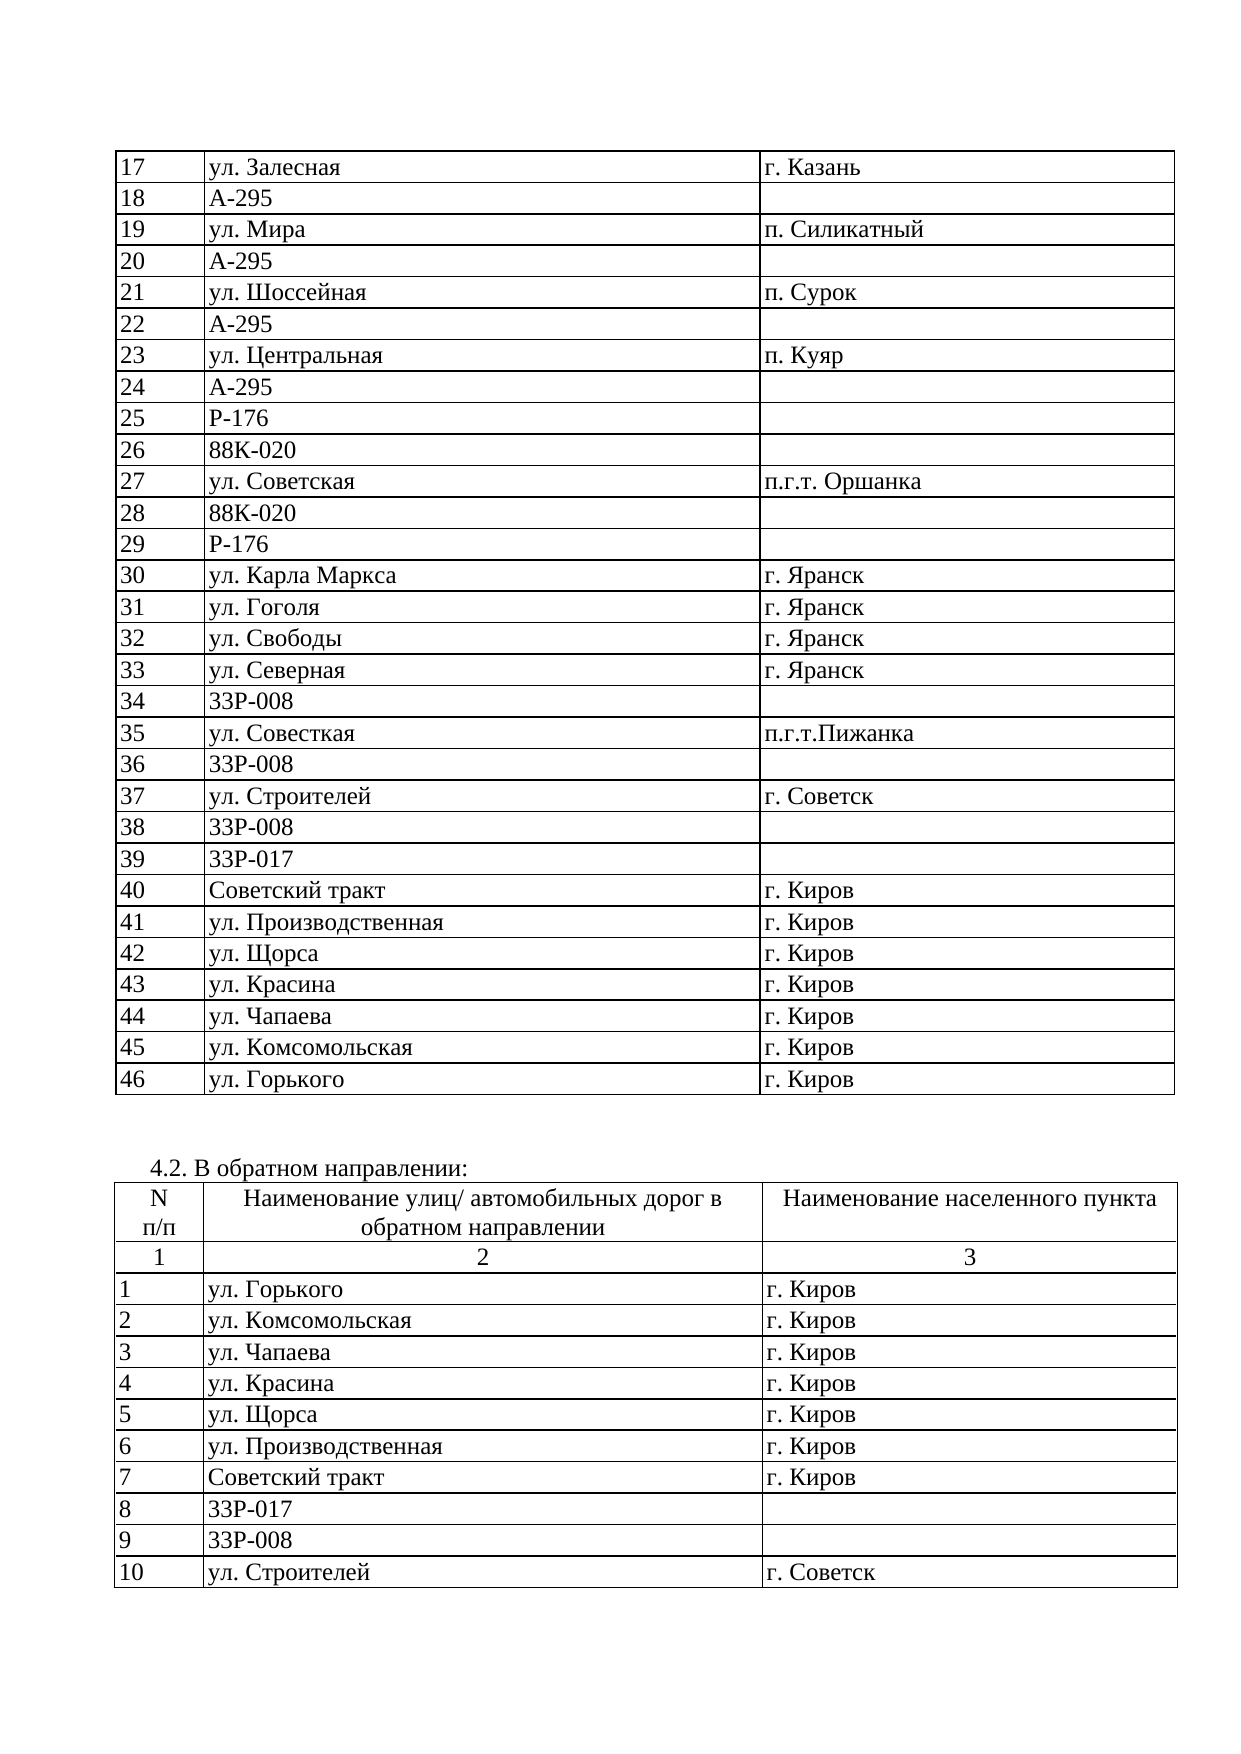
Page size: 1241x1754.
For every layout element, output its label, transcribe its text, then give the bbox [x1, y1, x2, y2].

table_header Наименование населенного пункта [763, 1183, 1177, 1241]
table_cell А-295 [205, 246, 759, 276]
table_cell [761, 749, 1174, 779]
table_cell [761, 498, 1174, 527]
table_cell ул. Чапаева [204, 1337, 762, 1366]
table_header N п/п [115, 1183, 203, 1241]
table_cell г. Яранск [761, 592, 1174, 622]
table_cell 18 [117, 183, 204, 213]
text 4.2. В обратном направлении: [150, 1153, 1090, 1182]
table_cell [761, 844, 1174, 873]
table_cell Р-176 [205, 529, 759, 559]
table_cell [761, 686, 1174, 716]
table_cell 41 [117, 907, 204, 936]
table_cell г. Киров [761, 970, 1174, 999]
table_cell г. Киров [763, 1461, 1177, 1492]
table_cell 30 [117, 561, 204, 590]
table_cell 1 [115, 1242, 203, 1272]
table_cell 9 [115, 1525, 203, 1555]
table_cell 4 [115, 1368, 203, 1398]
table_cell ул. Мира [205, 215, 759, 244]
table_cell 44 [117, 1001, 204, 1031]
table_cell А-295 [205, 372, 759, 402]
table_cell ул. Строителей [205, 781, 759, 811]
table_cell ул. Комсомольская [205, 1032, 759, 1062]
table_cell [763, 1492, 1177, 1524]
table_cell 32 [117, 623, 204, 653]
table_cell п. Силикатный [761, 215, 1174, 244]
table_cell 33 [117, 655, 204, 685]
table_cell 17 [117, 152, 204, 181]
table_cell ул. Производственная [205, 907, 759, 936]
table_cell 43 [117, 970, 204, 999]
table_cell г. Советск [761, 781, 1174, 811]
table_cell 19 [117, 215, 204, 244]
table_cell [761, 403, 1174, 433]
table_cell ул. Свободы [205, 623, 759, 653]
table_cell 33Р-008 [205, 686, 759, 716]
table_cell 33Р-008 [205, 812, 759, 842]
table_cell г. Советск [763, 1555, 1177, 1587]
table_cell 45 [117, 1032, 204, 1062]
table_cell ул. Чапаева [205, 1001, 759, 1031]
table_cell 33Р-008 [205, 749, 759, 779]
table_cell 5 [115, 1399, 203, 1429]
table_cell ул. Карла Маркса [205, 561, 759, 590]
table_cell 40 [117, 875, 204, 905]
table_cell 34 [117, 686, 204, 716]
table_cell ул. Красина [205, 970, 759, 999]
table_cell [761, 309, 1174, 339]
table_cell [761, 183, 1174, 213]
table_cell ул. Производственная [204, 1431, 762, 1461]
table_cell 33Р-017 [205, 844, 759, 873]
table_header Наименование улиц/ автомобильных дорог в обратном направлении [204, 1183, 762, 1241]
table_cell ул. Залесная [205, 152, 759, 181]
table_cell г. Казань [761, 152, 1174, 181]
table_cell 39 [117, 844, 204, 873]
table_cell ул. Красина [204, 1368, 762, 1398]
table_cell ул. Шоссейная [205, 277, 759, 307]
table_cell 33Р-017 [204, 1494, 762, 1524]
table_cell А-295 [205, 183, 759, 213]
table_cell 33Р-008 [204, 1525, 762, 1555]
table_cell 31 [117, 592, 204, 622]
table_cell г. Киров [761, 875, 1174, 905]
table_cell [761, 372, 1174, 402]
table_cell 3 [115, 1336, 203, 1366]
table_cell ул. Северная [205, 655, 759, 685]
table_cell 29 [117, 529, 204, 559]
table_cell [761, 529, 1174, 559]
table_cell 36 [117, 749, 204, 779]
table_cell ул. Советская [205, 466, 759, 496]
table_cell ул. Строителей [204, 1557, 762, 1587]
table_cell ул. Горького [204, 1274, 762, 1303]
table_cell 27 [117, 466, 204, 496]
table_cell 7 [115, 1462, 203, 1492]
table_cell 6 [115, 1430, 203, 1461]
table_cell А-295 [205, 309, 759, 339]
table_cell ул. Гоголя [205, 592, 759, 622]
table_cell 23 [117, 340, 204, 370]
table_cell 21 [117, 277, 204, 307]
table_cell Р-176 [205, 403, 759, 433]
table_cell г. Киров [761, 1064, 1174, 1094]
table_cell п. Сурок [761, 277, 1174, 307]
table_cell г. Киров [761, 938, 1174, 968]
table_cell Советский тракт [205, 875, 759, 905]
table_cell г. Киров [763, 1304, 1177, 1335]
table_cell [761, 812, 1174, 842]
table_cell 20 [117, 246, 204, 276]
table_cell 88К-020 [205, 498, 759, 527]
table_cell [761, 246, 1174, 276]
table_cell ул. Центральная [205, 340, 759, 370]
table_cell г. Киров [763, 1429, 1177, 1461]
table_cell 46 [117, 1064, 204, 1094]
table_cell 28 [117, 498, 204, 527]
table_cell 26 [117, 435, 204, 464]
table_cell 10 [115, 1556, 203, 1587]
table_cell п.г.т.Пижанка [761, 718, 1174, 748]
table_cell г. Киров [761, 1032, 1174, 1062]
table_cell п. Куяр [761, 340, 1174, 370]
table_cell 38 [117, 812, 204, 842]
table_cell 24 [117, 372, 204, 402]
table_cell г. Яранск [761, 623, 1174, 653]
table_cell 2 [204, 1242, 762, 1272]
table_cell 22 [117, 309, 204, 339]
table_cell [763, 1524, 1177, 1555]
table_cell г. Киров [763, 1335, 1177, 1366]
table_cell г. Яранск [761, 655, 1174, 685]
table_cell [761, 435, 1174, 464]
table_cell ул. Горького [205, 1064, 759, 1094]
table_cell 35 [117, 718, 204, 748]
table_cell г. Киров [761, 907, 1174, 936]
table_cell ул. Щорса [205, 938, 759, 968]
table_cell 1 [115, 1273, 203, 1303]
table_cell г. Киров [761, 1001, 1174, 1031]
table_cell г. Киров [763, 1366, 1177, 1398]
table_cell 37 [117, 781, 204, 811]
table_cell 42 [117, 938, 204, 968]
table_cell п.г.т. Оршанка [761, 466, 1174, 496]
table_cell г. Киров [763, 1398, 1177, 1429]
table_cell Советский тракт [204, 1462, 762, 1492]
table_cell г. Киров [763, 1272, 1177, 1303]
table_cell 3 [763, 1241, 1177, 1272]
table_cell ул. Комсомольская [204, 1305, 762, 1335]
table_cell ул. Совесткая [205, 718, 759, 748]
table_cell 88К-020 [205, 435, 759, 464]
table_cell ул. Щорса [204, 1400, 762, 1429]
table_cell 25 [117, 403, 204, 433]
table_cell г. Яранск [761, 561, 1174, 590]
table_cell 8 [115, 1493, 203, 1524]
table_cell 2 [115, 1305, 203, 1335]
